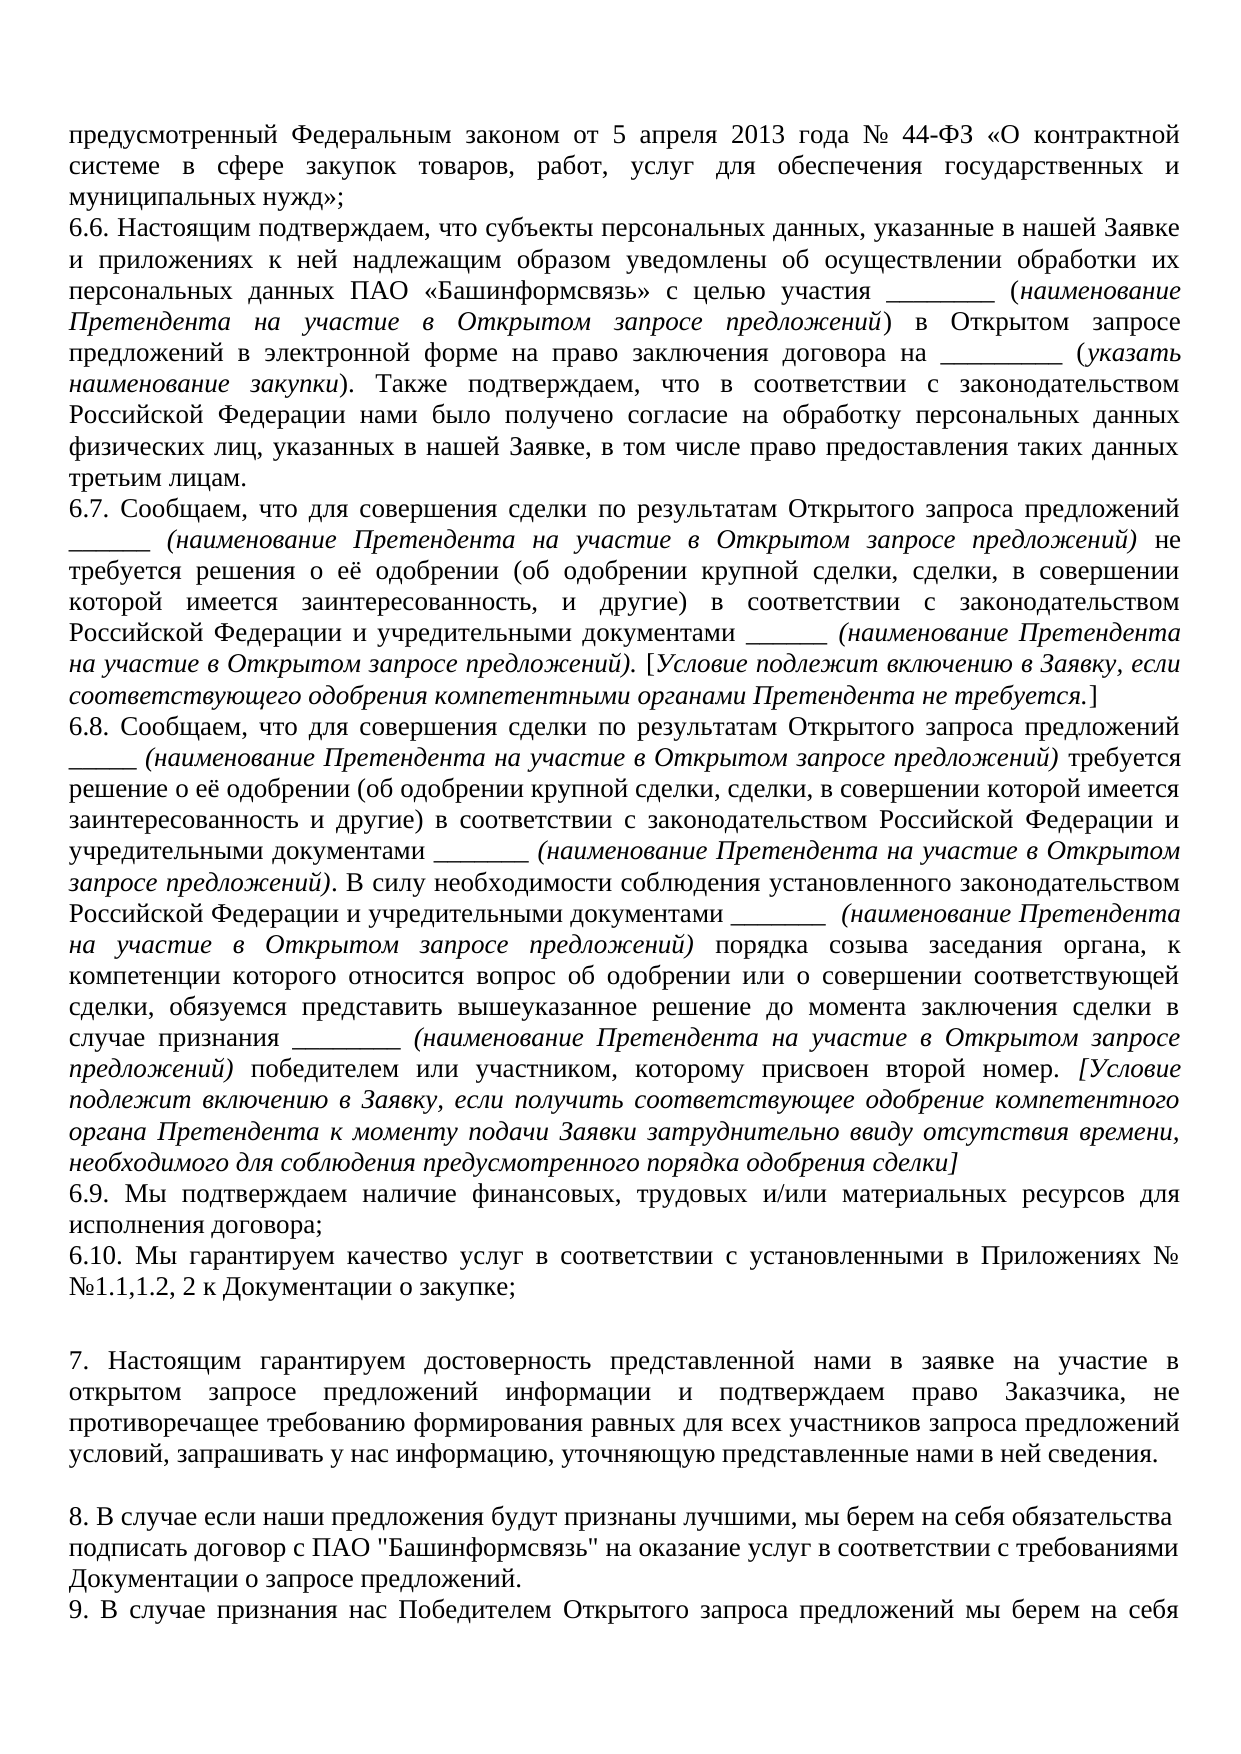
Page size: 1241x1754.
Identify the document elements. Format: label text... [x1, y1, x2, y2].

table_cell 7. Настоящим гарантируем достоверность представленной нами в заявке на участие в открытом запросе предложений информации и подтверждаем право Заказчика, не противоречащее требованию формирования равных для всех участников запроса предложений условий, запрашивать у нас информацию, уточняющую представленные нами в ней сведения. [58, 1333, 1192, 1469]
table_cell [58, 1593, 1192, 1624]
table_cell 8. В случае если наши предложения будут признаны лучшими, мы берем на себя обязательства подписать договор с ПАО "Башинформсвязь" на оказание услуг в соответствии с требованиями Документации о запросе предложений. [58, 1469, 1192, 1593]
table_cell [58, 118, 1192, 1333]
